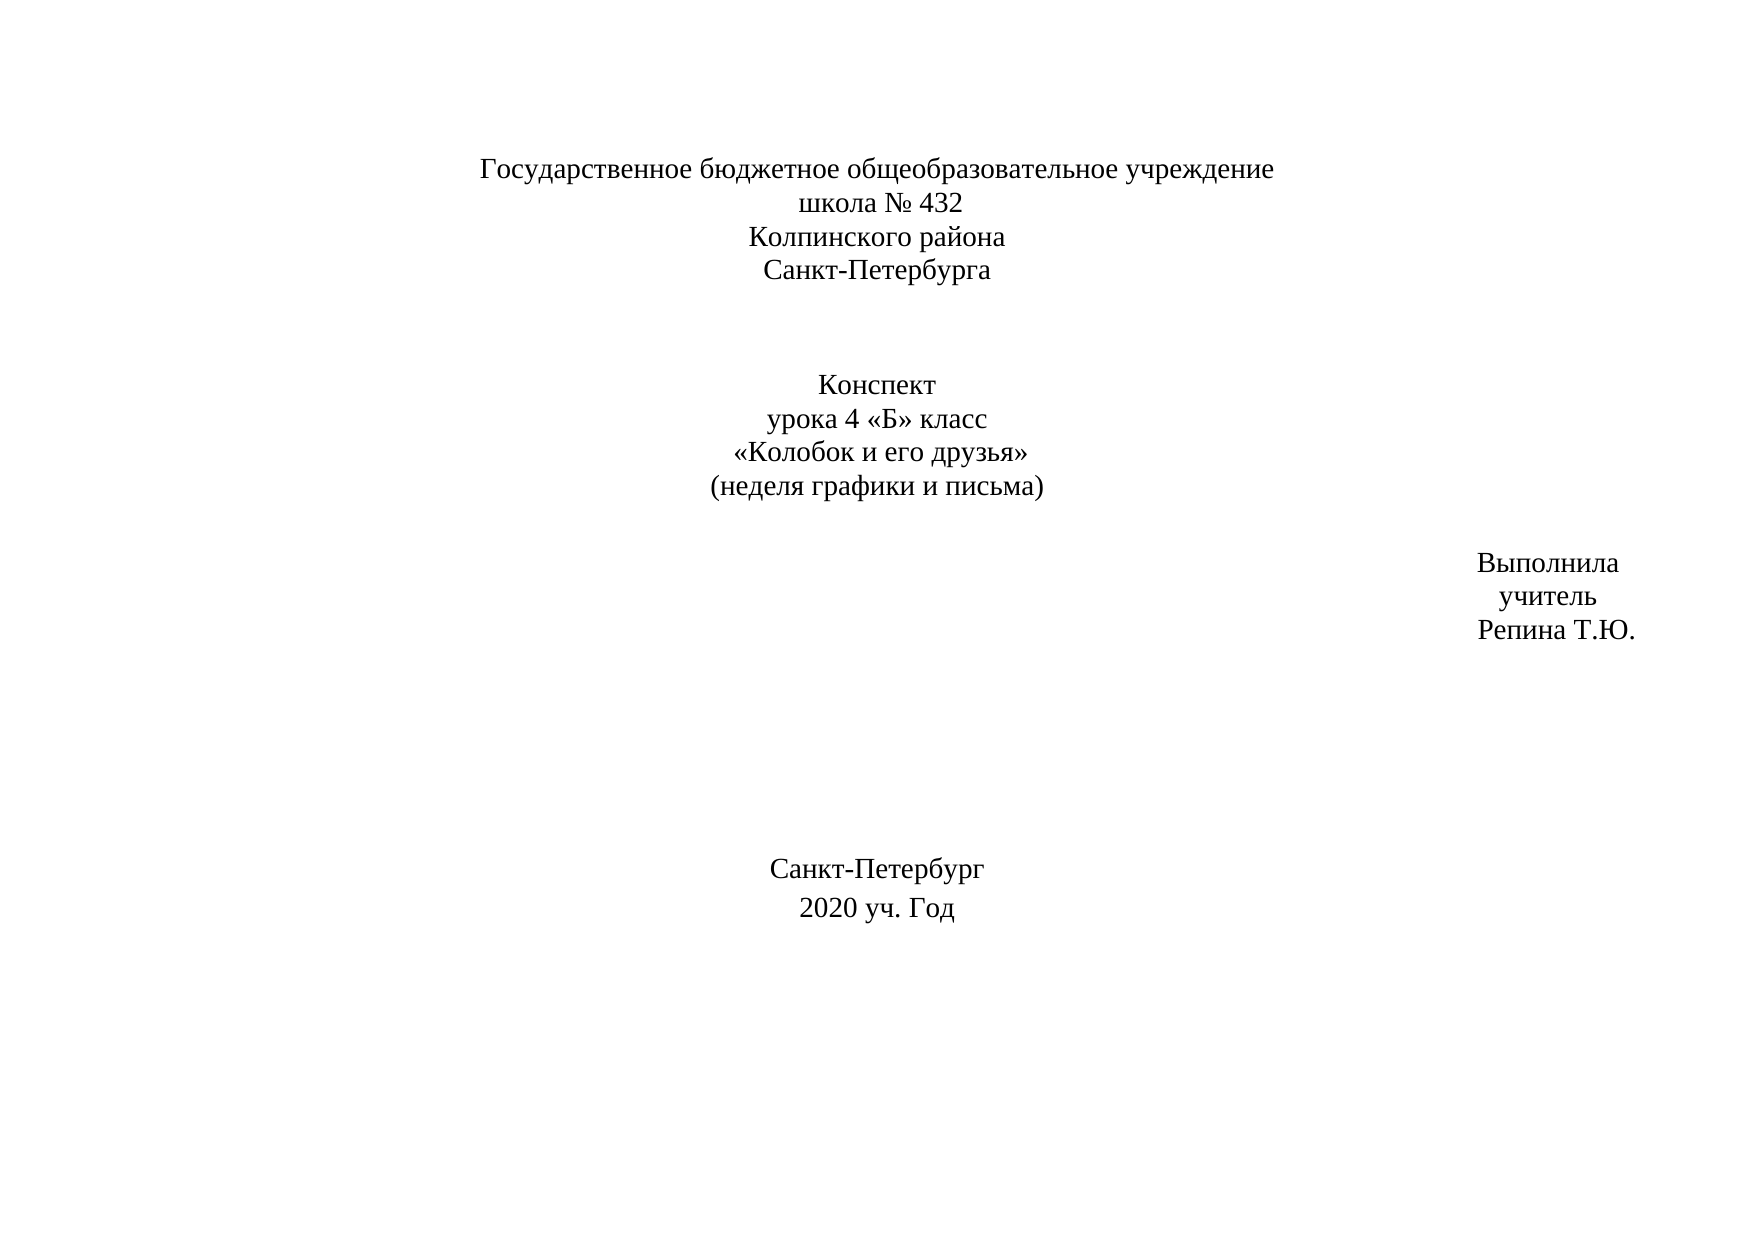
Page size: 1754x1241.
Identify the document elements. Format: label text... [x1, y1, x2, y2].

text учитель [118, 578, 1636, 612]
text (неделя графики и письма) [118, 468, 1636, 501]
text Выполнила [118, 545, 1636, 578]
text Конспект [118, 367, 1636, 401]
text Санкт-Петербург [118, 852, 1636, 885]
text Репина Т.Ю. [118, 612, 1636, 646]
text школа № 432 [118, 185, 1636, 219]
text Санкт-Петербурга [118, 252, 1636, 286]
text урока 4 «Б» класс [118, 401, 1636, 434]
text 2020 уч. Год [118, 890, 1636, 924]
text Колпинского района [118, 219, 1636, 252]
text Государственное бюджетное общеобразовательное учреждение [118, 152, 1636, 185]
text «Колобок и его друзья» [118, 434, 1636, 468]
